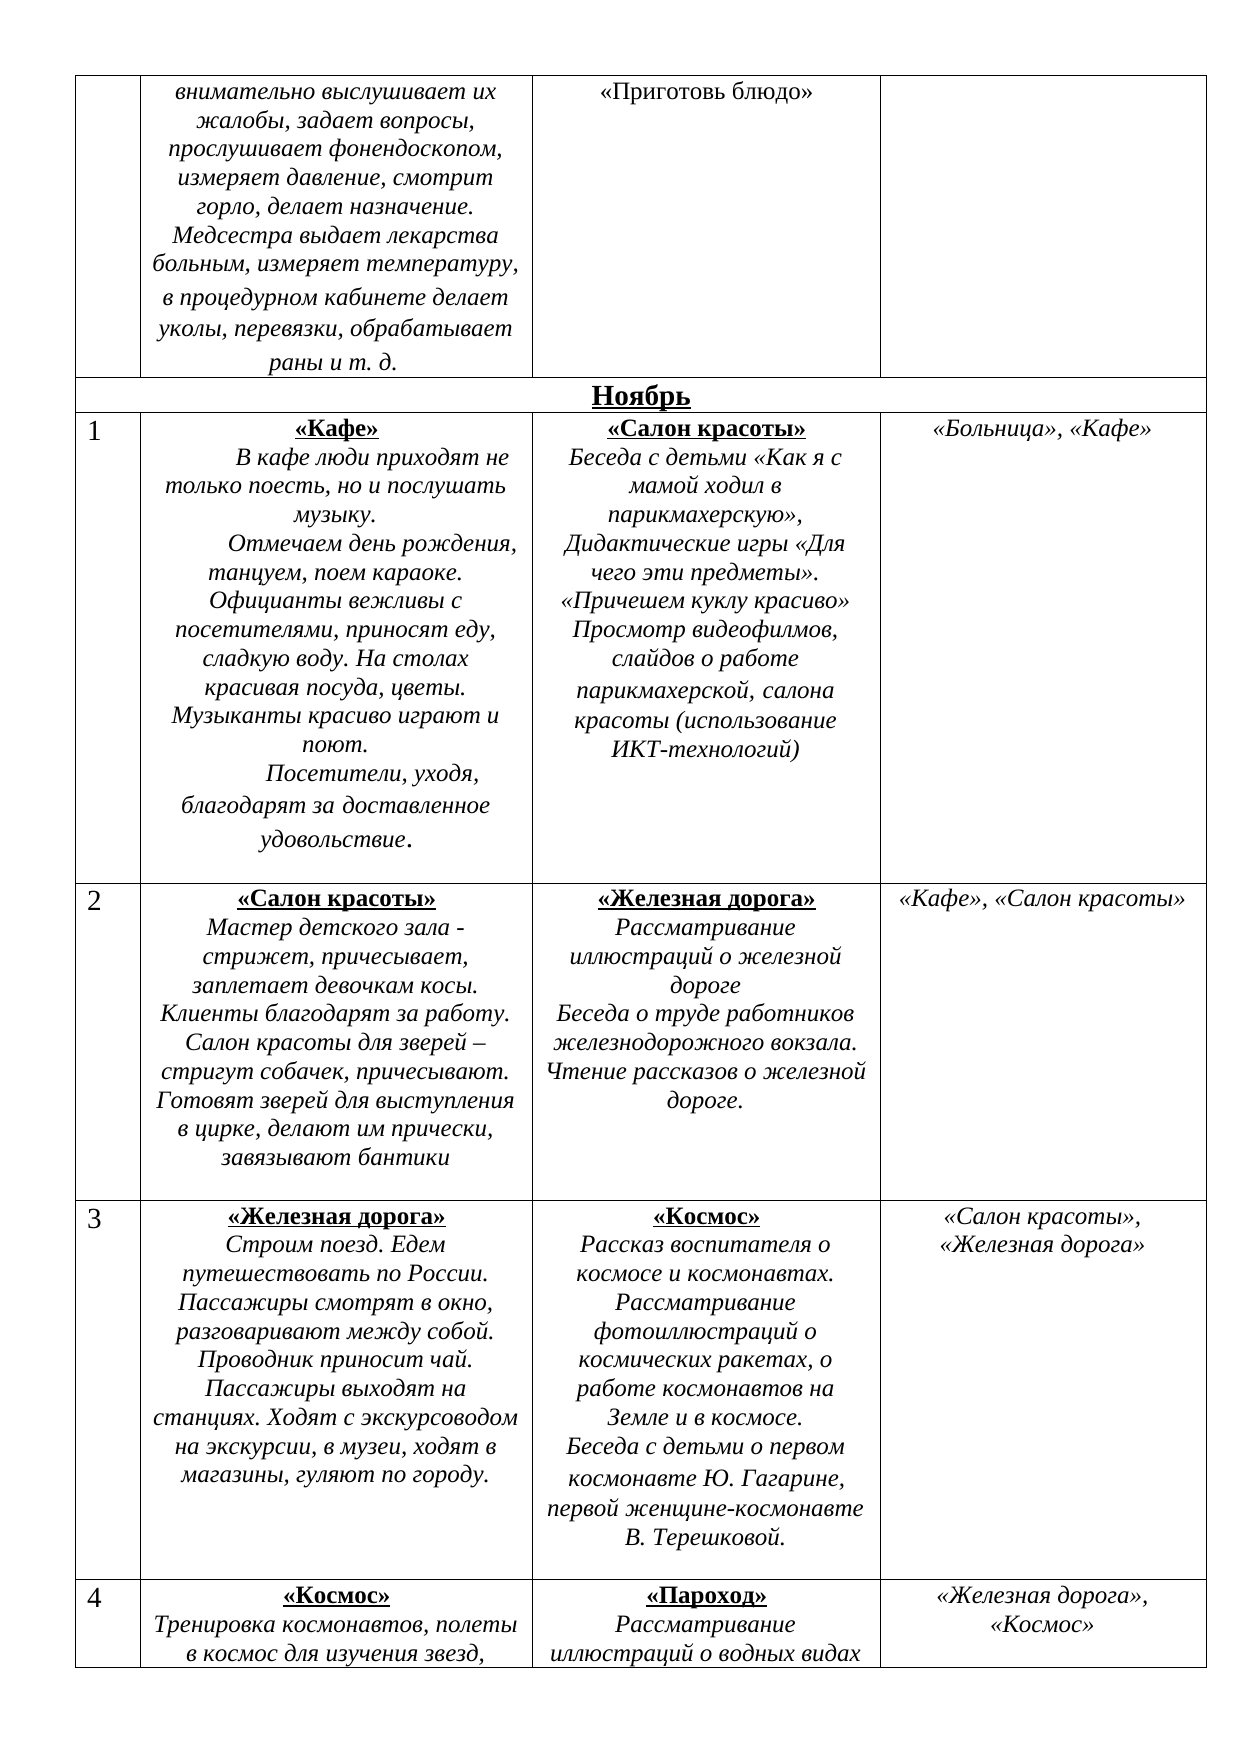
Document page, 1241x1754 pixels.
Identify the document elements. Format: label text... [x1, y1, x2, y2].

table_cell «Кафе» В кафе люди приходят не только поесть, но и послушать музыку. Отмечаем день рождения, танцуем, поем караоке. Официанты вежливы с посетителями, приносят еду, сладкую воду. На столах красивая посуда, цветы. Музыканты красиво играют и поют. Посетители, уходя, благодарят за доставленное удовольствие. [141, 413, 532, 882]
table_cell «Салон красоты» Беседа с детьми «Как я с мамой ходил в парикмахерскую», Дидактические игры «Для чего эти предметы». «Причешем куклу красиво» Просмотр видеофилмов, слайдов о работе парикмахерской, салона красоты (использование ИКТ-технологий) [533, 413, 880, 882]
table_cell Ноябрь [76, 378, 1206, 412]
table_cell «Кафе», «Салон красоты» [881, 884, 1206, 1200]
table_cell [141, 1580, 532, 1667]
table_cell «Салон красоты» Мастер детского зала - стрижет, причесывает, заплетает девочкам косы. Клиенты благодарят за работу. Салон красоты для зверей – стригут собачек, причесывают. Готовят зверей для выступления в цирке, делают им прически, завязывают бантики [141, 884, 532, 1200]
table_cell «Железная дорога» Строим поезд. Едем путешествовать по России. Пассажиры смотрят в окно, разговаривают между собой. Проводник приносит чай. Пассажиры выходят на станциях. Ходят с экскурсоводом на экскурсии, в музеи, ходят в магазины, гуляют по городу. [141, 1201, 532, 1579]
table_cell «Салон красоты», «Железная дорога» [881, 1201, 1206, 1579]
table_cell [533, 1580, 880, 1667]
table_cell «Железная дорога» Рассматривание иллюстраций о железной дороге Беседа о труде работников железнодорожного вокзала. Чтение рассказов о железной дороге. [533, 884, 880, 1200]
table_cell «Больница», «Кафе» [881, 413, 1206, 882]
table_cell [881, 1580, 1206, 1667]
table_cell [881, 76, 1206, 377]
table_cell «Космос» Рассказ воспитателя о космосе и космонавтах. Рассматривание фотоиллюстраций о космических ракетах, о работе космонавтов на Земле и в космосе. Беседа с детьми о первом космонавте Ю. Гагарине, первой женщине-космонавте В. Терешковой. [533, 1201, 880, 1579]
table_cell 1 [76, 413, 140, 882]
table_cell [533, 76, 880, 377]
table_cell 5 [76, 76, 140, 377]
table_cell 4 [76, 1580, 140, 1667]
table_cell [141, 76, 532, 377]
table_cell 2 [76, 884, 140, 1200]
table_cell 3 [76, 1201, 140, 1579]
